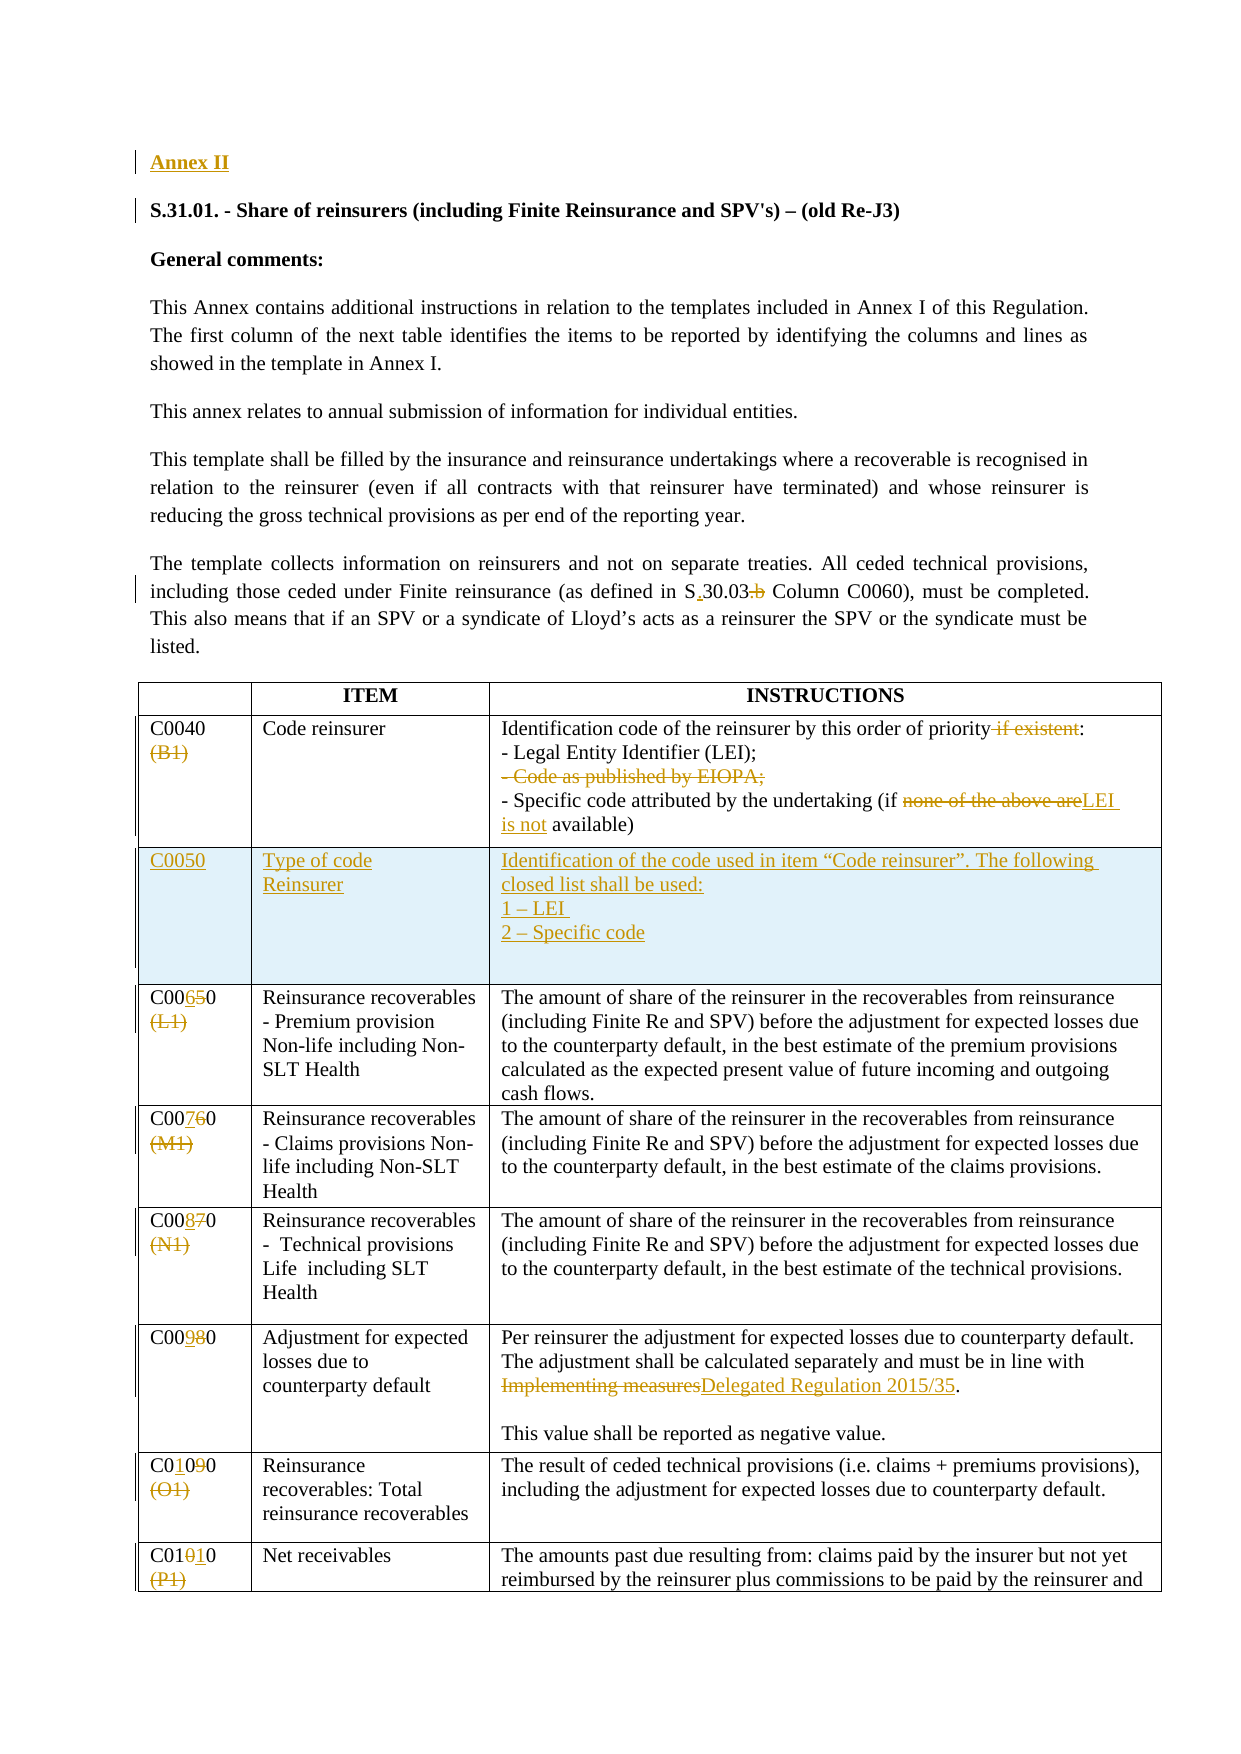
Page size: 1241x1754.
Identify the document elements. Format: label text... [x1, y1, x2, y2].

table_cell Code reinsurer [252, 716, 489, 847]
text The template collects information on reinsurers and not on separate treaties. All ceded technical provisions, including those ceded under Finite reinsurance (as defined in S30.03 Column C0060), must be completed. This also means that if an SPV or a syndicate of Lloyd’s acts as a reinsurer the SPV or the syndicate must be listed. [150, 551, 1090, 658]
table_cell Net receivables [252, 1543, 489, 1591]
table_header ITEM [252, 683, 489, 715]
table_cell C000 [139, 1453, 251, 1542]
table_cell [490, 1543, 1161, 1591]
text This annex relates to annual submission of information for individual entities. [150, 399, 1090, 423]
table_cell The amount of share of the reinsurer in the recoverables from reinsurance (including Finite Re and SPV) before the adjustment for expected losses due to the counterparty default, in the best estimate of the premium provisions calculated as the expected present value of future incoming and outgoing cash flows. [490, 985, 1161, 1105]
table_cell C010 [139, 1543, 251, 1591]
table_header [139, 683, 251, 715]
table_cell Reinsurance recoverables - Premium provision Non-life including Non-SLT Health [252, 985, 489, 1105]
table_cell C000 [139, 985, 251, 1105]
table_cell C000 [139, 1208, 251, 1324]
text This Annex contains additional instructions in relation to the templates included in Annex I of this Regulation. The first column of the next table identifies the items to be reported by identifying the columns and lines as showed in the template in Annex I. [150, 295, 1090, 374]
table_header INSTRUCTIONS [490, 683, 1161, 715]
table_cell Per reinsurer the adjustment for expected losses due to counterparty default. The adjustment shall be calculated separately and must be in line with . This value shall be reported as negative value. [490, 1325, 1161, 1452]
table_cell The amount of share of the reinsurer in the recoverables from reinsurance (including Finite Re and SPV) before the adjustment for expected losses due to the counterparty default, in the best estimate of the claims provisions. [490, 1106, 1161, 1207]
table_cell Reinsurance recoverables - Technical provisions Life including SLT Health [252, 1208, 489, 1324]
table_cell C0040 [139, 716, 251, 847]
text This template shall be filled by the insurance and reinsurance undertakings where a recoverable is recognised in relation to the reinsurer (even if all contracts with that reinsurer have terminated) and whose reinsurer is reducing the gross technical provisions as per end of the reporting year. [150, 447, 1090, 527]
table_cell Reinsurance recoverables: Total reinsurance recoverables [252, 1453, 489, 1542]
table_cell Identification code of the reinsurer by this order of priority: - Legal Entity Identifier (LEI); - Specific code attributed by the undertaking (if available) [490, 716, 1161, 847]
table_cell The result of ceded technical provisions (i.e. claims + premiums provisions), including the adjustment for expected losses due to counterparty default. [490, 1453, 1161, 1542]
table_cell C000 [139, 1325, 251, 1452]
table_cell The amount of share of the reinsurer in the recoverables from reinsurance (including Finite Re and SPV) before the adjustment for expected losses due to the counterparty default, in the best estimate of the technical provisions. [490, 1208, 1161, 1324]
table_cell C000 [139, 1106, 251, 1207]
table_cell Reinsurance recoverables - Claims provisions Non-life including Non-SLT Health [252, 1106, 489, 1207]
text General comments: [150, 247, 1090, 271]
text S.31.01. - Share of reinsurers (including Finite Reinsurance and SPV's) – (old Re-J3) [150, 198, 1090, 222]
table_cell Adjustment for expected losses due to counterparty default [252, 1325, 489, 1452]
